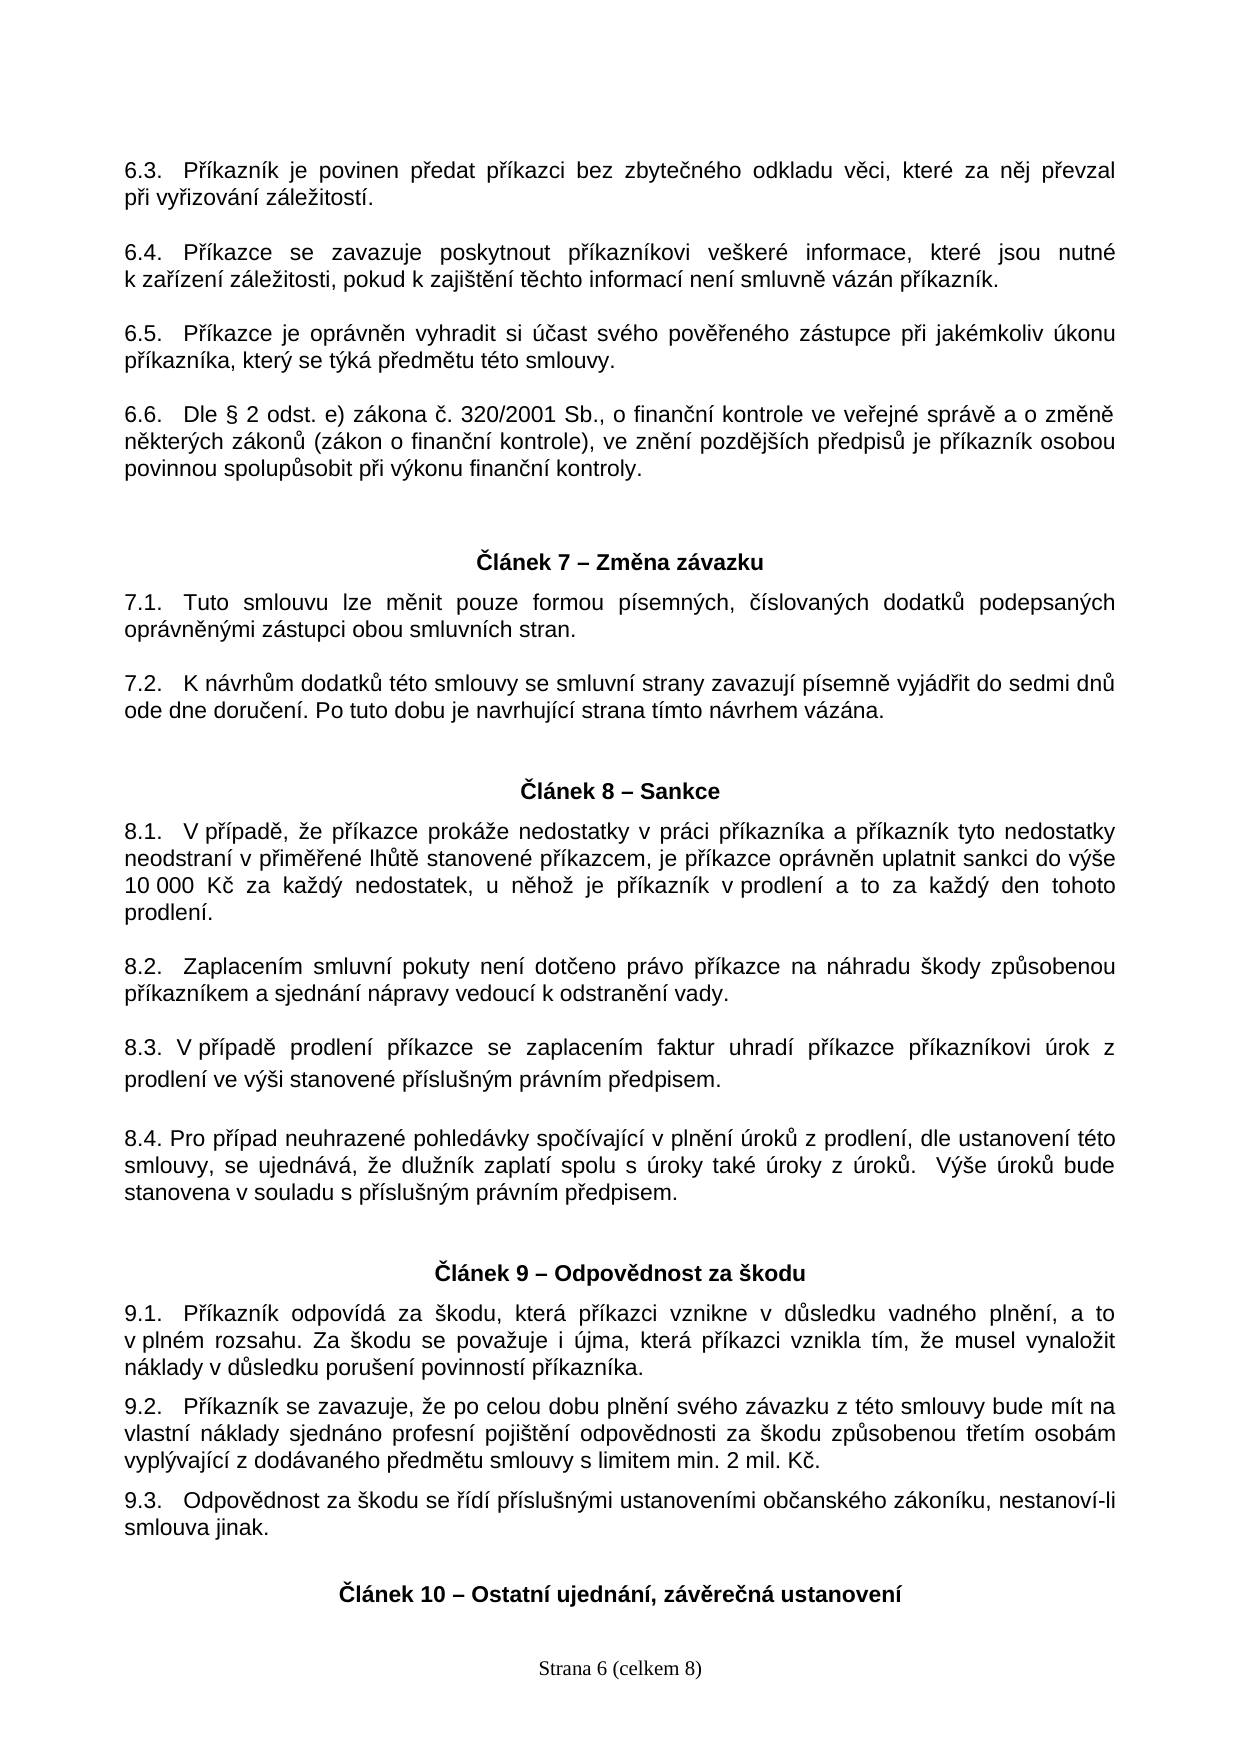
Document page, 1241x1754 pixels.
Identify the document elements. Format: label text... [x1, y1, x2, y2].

text Článek 9 – Odpovědnost za škodu [124, 1260, 1116, 1287]
list Odpovědnost za škodu se řídí příslušnými ustanoveními občanského zákoníku, nestanoví-li smlouva jinak. [124, 1487, 1116, 1541]
text Článek 8 – Sankce [124, 778, 1116, 805]
text Článek 7 – Změna závazku [124, 549, 1116, 576]
text 8.3. V případě prodlení příkazce se zaplacením faktur uhradí příkazce příkazníkovi úrok z prodlení ve výši stanovené příslušným právním předpisem. [124, 1034, 1116, 1092]
text 8.4. Pro případ neuhrazené pohledávky spočívající v plnění úroků z prodlení, dle ustanovení této smlouvy, se ujednává, že dlužník zaplatí spolu s úroky také úroky z úroků. Výše úroků bude stanovena v souladu s příslušným právním předpisem. [124, 1124, 1116, 1206]
list Dle § 2 odst. e) zákona č. 320/2001 Sb., o finanční kontrole ve veřejné správě a o změně některých zákonů (zákon o finanční kontrole), ve znění pozdějších předpisů je příkazník osobou povinnou spolupůsobit při výkonu finanční kontroly. [124, 401, 1116, 482]
list Příkazník odpovídá za škodu, která příkazci vznikne v důsledku vadného plnění, a to v plném rozsahu. Za škodu se považuje i újma, která příkazci vznikla tím, že musel vynaložit náklady v důsledku porušení povinností příkazníka. [124, 1299, 1116, 1381]
list K návrhům dodatků této smlouvy se smluvní strany zavazují písemně vyjádřit do sedmi dnů ode dne doručení. Po tuto dobu je navrhující strana tímto návrhem vázána. [124, 669, 1116, 724]
list Příkazník je povinen předat příkazci bez zbytečného odkladu věci, které za něj převzal při vyřizování záležitostí. [124, 157, 1116, 211]
list V případě, že příkazce prokáže nedostatky v práci příkazníka a příkazník tyto nedostatky neodstraní v přiměřené lhůtě stanovené příkazcem, je příkazce oprávněn uplatnit sankci do výše 10 000 Kč za každý nedostatek, u něhož je příkazník v prodlení a to za každý den tohoto prodlení. [124, 817, 1116, 926]
text Článek 10 – Ostatní ujednání, závěrečná ustanovení [124, 1581, 1116, 1608]
list Zaplacením smluvní pokuty není dotčeno právo příkazce na náhradu škody způsobenou příkazníkem a sjednání nápravy vedoucí k odstranění vady. [124, 953, 1116, 1007]
list Příkazce je oprávněn vyhradit si účast svého pověřeného zástupce při jakémkoliv úkonu příkazníka, který se týká předmětu této smlouvy. [124, 319, 1116, 374]
list Tuto smlouvu lze měnit pouze formou písemných, číslovaných dodatků podepsaných oprávněnými zástupci obou smluvních stran. [124, 588, 1116, 642]
list Příkazník se zavazuje, že po celou dobu plnění svého závazku z této smlouvy bude mít na vlastní náklady sjednáno profesní pojištění odpovědnosti za škodu způsobenou třetím osobám vyplývající z dodávaného předmětu smlouvy s limitem min. . Kč. [124, 1393, 1116, 1474]
list Příkazce se zavazuje poskytnout příkazníkovi veškeré informace, které jsou nutné k zařízení záležitosti, pokud k zajištění těchto informací není smluvně vázán příkazník. [124, 238, 1116, 292]
